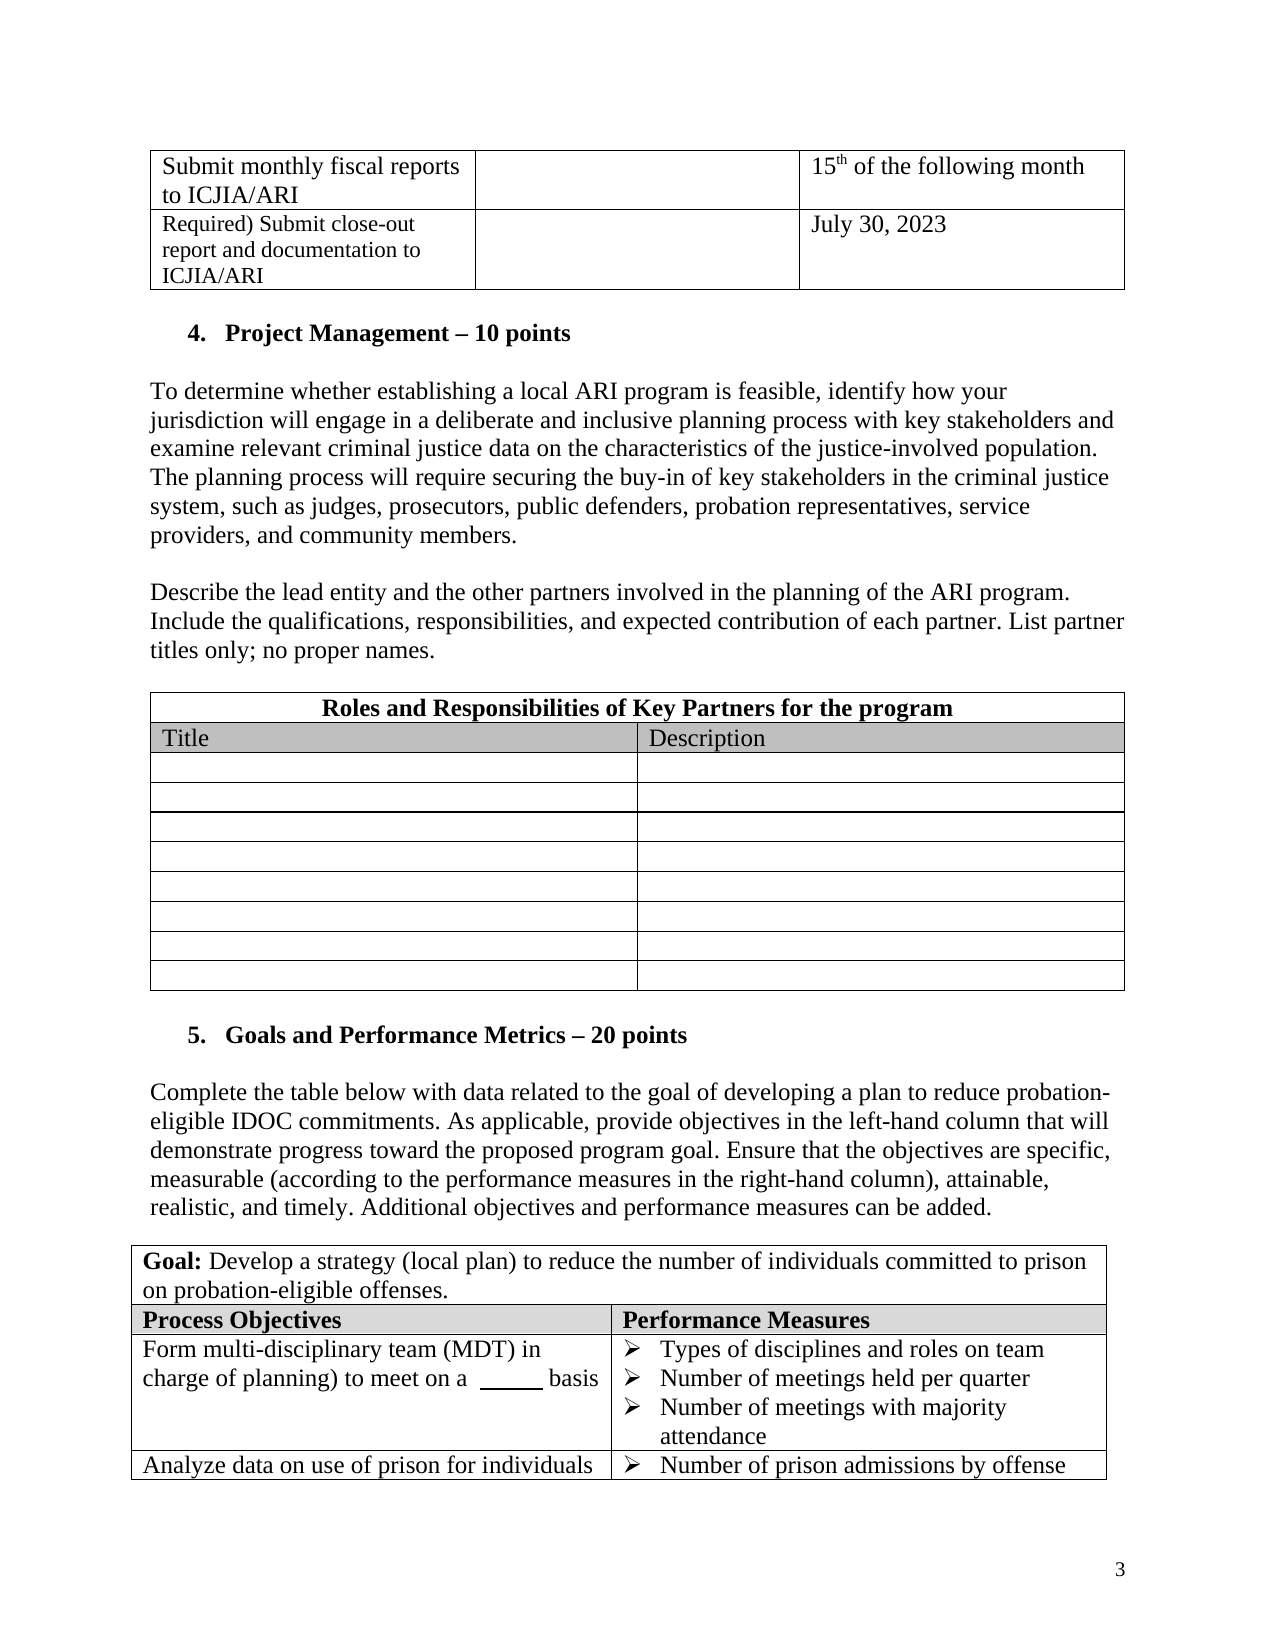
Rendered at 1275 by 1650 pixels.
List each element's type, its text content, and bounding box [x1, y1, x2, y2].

table_cell [151, 842, 637, 871]
table_cell 15th of the following month [800, 151, 1124, 208]
table_cell Performance Measures [612, 1305, 1106, 1333]
text Complete the table below with data related to the goal of developing a plan to reduce probation-eligible IDOC commitments. As applicable, provide objectives in the left-hand column that will demonstrate progress toward the proposed program goal. Ensure that the objectives are specific, measurable (according to the performance measures in the right-hand column), attainable, realistic, and timely. Additional objectives and performance measures can be added. [150, 1077, 1125, 1221]
table_cell [151, 783, 637, 811]
table_cell Required) Submit close-out report and documentation to ICJIA/ARI [151, 210, 475, 289]
table_cell Process Objectives [132, 1305, 611, 1333]
list Goals and Performance Metrics – 20 points [187, 1020, 1125, 1049]
table_header Goal: Develop a strategy (local plan) to reduce the number of individuals committed to prison on probation-eligible offenses. [132, 1246, 1106, 1304]
table_cell [151, 813, 637, 841]
table_cell [638, 783, 1124, 811]
table_cell [151, 872, 637, 901]
table_cell Submit monthly fiscal reports to ICJIA/ARI [151, 151, 475, 208]
list Project Management – 10 points [187, 318, 1125, 347]
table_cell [132, 1451, 611, 1479]
table_header Roles and Responsibilities of Key Partners for the program [151, 693, 1124, 722]
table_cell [612, 1451, 1106, 1479]
text Describe the lead entity and the other partners involved in the planning of the ARI program. Include the qualifications, responsibilities, and expected contribution of each partner. List partner titles only; no proper names. [150, 577, 1125, 663]
table_cell [638, 932, 1124, 960]
table_cell [151, 961, 637, 990]
table_cell [638, 902, 1124, 931]
table_cell [638, 872, 1124, 901]
table_cell Description [638, 723, 1124, 752]
table_cell [151, 902, 637, 931]
table_cell [151, 932, 637, 960]
table_cell [476, 151, 799, 208]
text To determine whether establishing a local ARI program is feasible, identify how your jurisdiction will engage in a deliberate and inclusive planning process with key stakeholders and examine relevant criminal justice data on the characteristics of the justice-involved population. The planning process will require securing the buy-in of key stakeholders in the criminal justice system, such as judges, prosecutors, public defenders, probation representatives, service providers, and community members. [150, 376, 1125, 548]
table_cell [151, 753, 637, 782]
table_cell Types of disciplines and roles on team Number of meetings held per quarter Number of meetings with majority attendance [612, 1335, 1106, 1449]
table_cell Form multi-disciplinary team (MDT) in charge of planning) to meet on a basis [132, 1335, 611, 1449]
table_cell [638, 842, 1124, 871]
table_cell Title [151, 723, 637, 752]
table_cell [638, 753, 1124, 782]
table_cell July 30, 2023 [800, 210, 1124, 289]
table_cell [638, 961, 1124, 990]
table_cell [476, 210, 799, 289]
table_cell [638, 813, 1124, 841]
